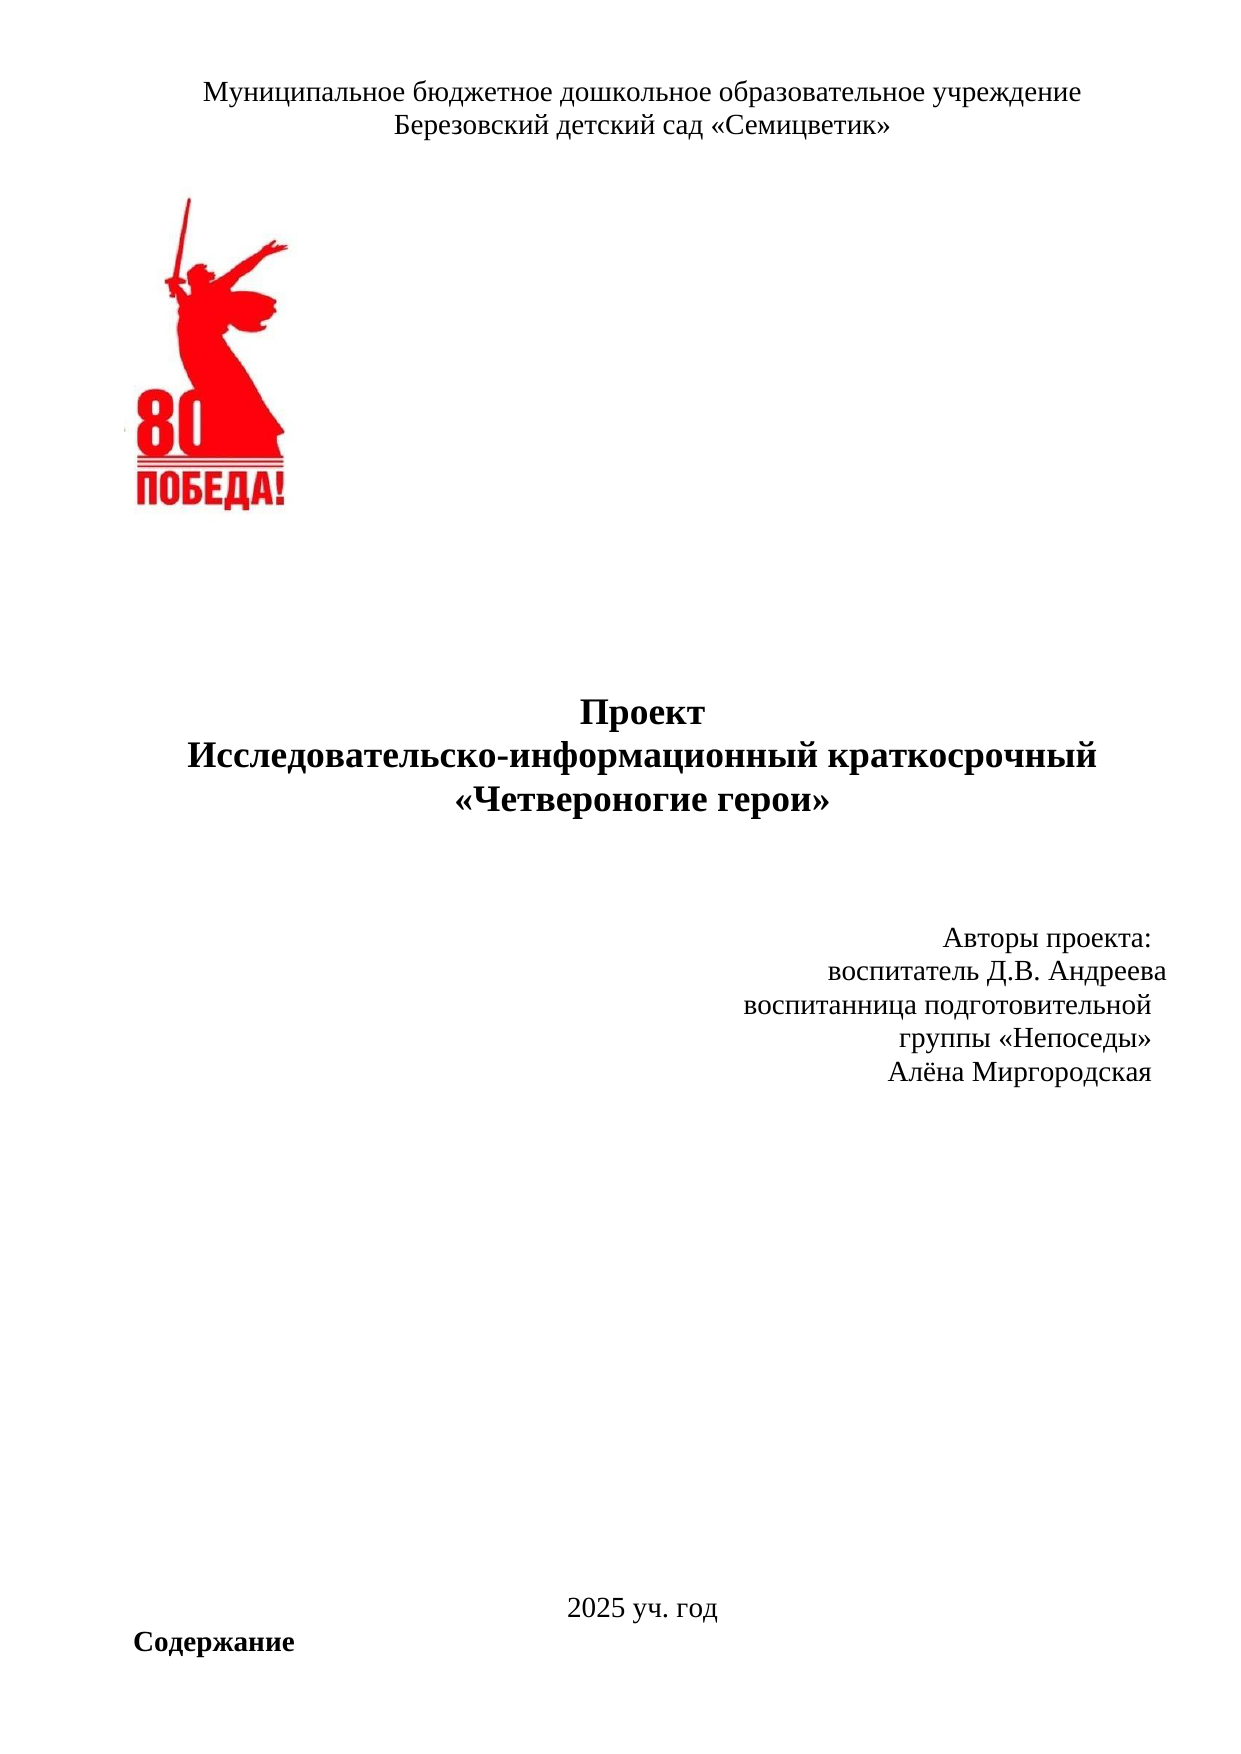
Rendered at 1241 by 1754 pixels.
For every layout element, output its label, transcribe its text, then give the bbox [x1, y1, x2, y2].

text воспитанница подготовительной [133, 987, 1152, 1020]
text Проект [133, 690, 1152, 733]
text Муниципальное бюджетное дошкольное образовательное учреждение [133, 74, 1152, 107]
text Алёна Миргородская [133, 1054, 1152, 1087]
text Содержание [133, 1624, 1152, 1658]
text группы «Непоседы» [133, 1020, 1152, 1054]
text Авторы проекта: [133, 920, 1152, 953]
picture [124, 170, 327, 522]
text «Четвероногие герои» [133, 776, 1152, 819]
text Исследовательско-информационный краткосрочный [133, 733, 1152, 776]
text 2025 уч. год [133, 1591, 1152, 1624]
text воспитатель Д.В. Андреева [133, 953, 1167, 987]
text Березовский детский сад «Семицветик» [133, 107, 1152, 169]
